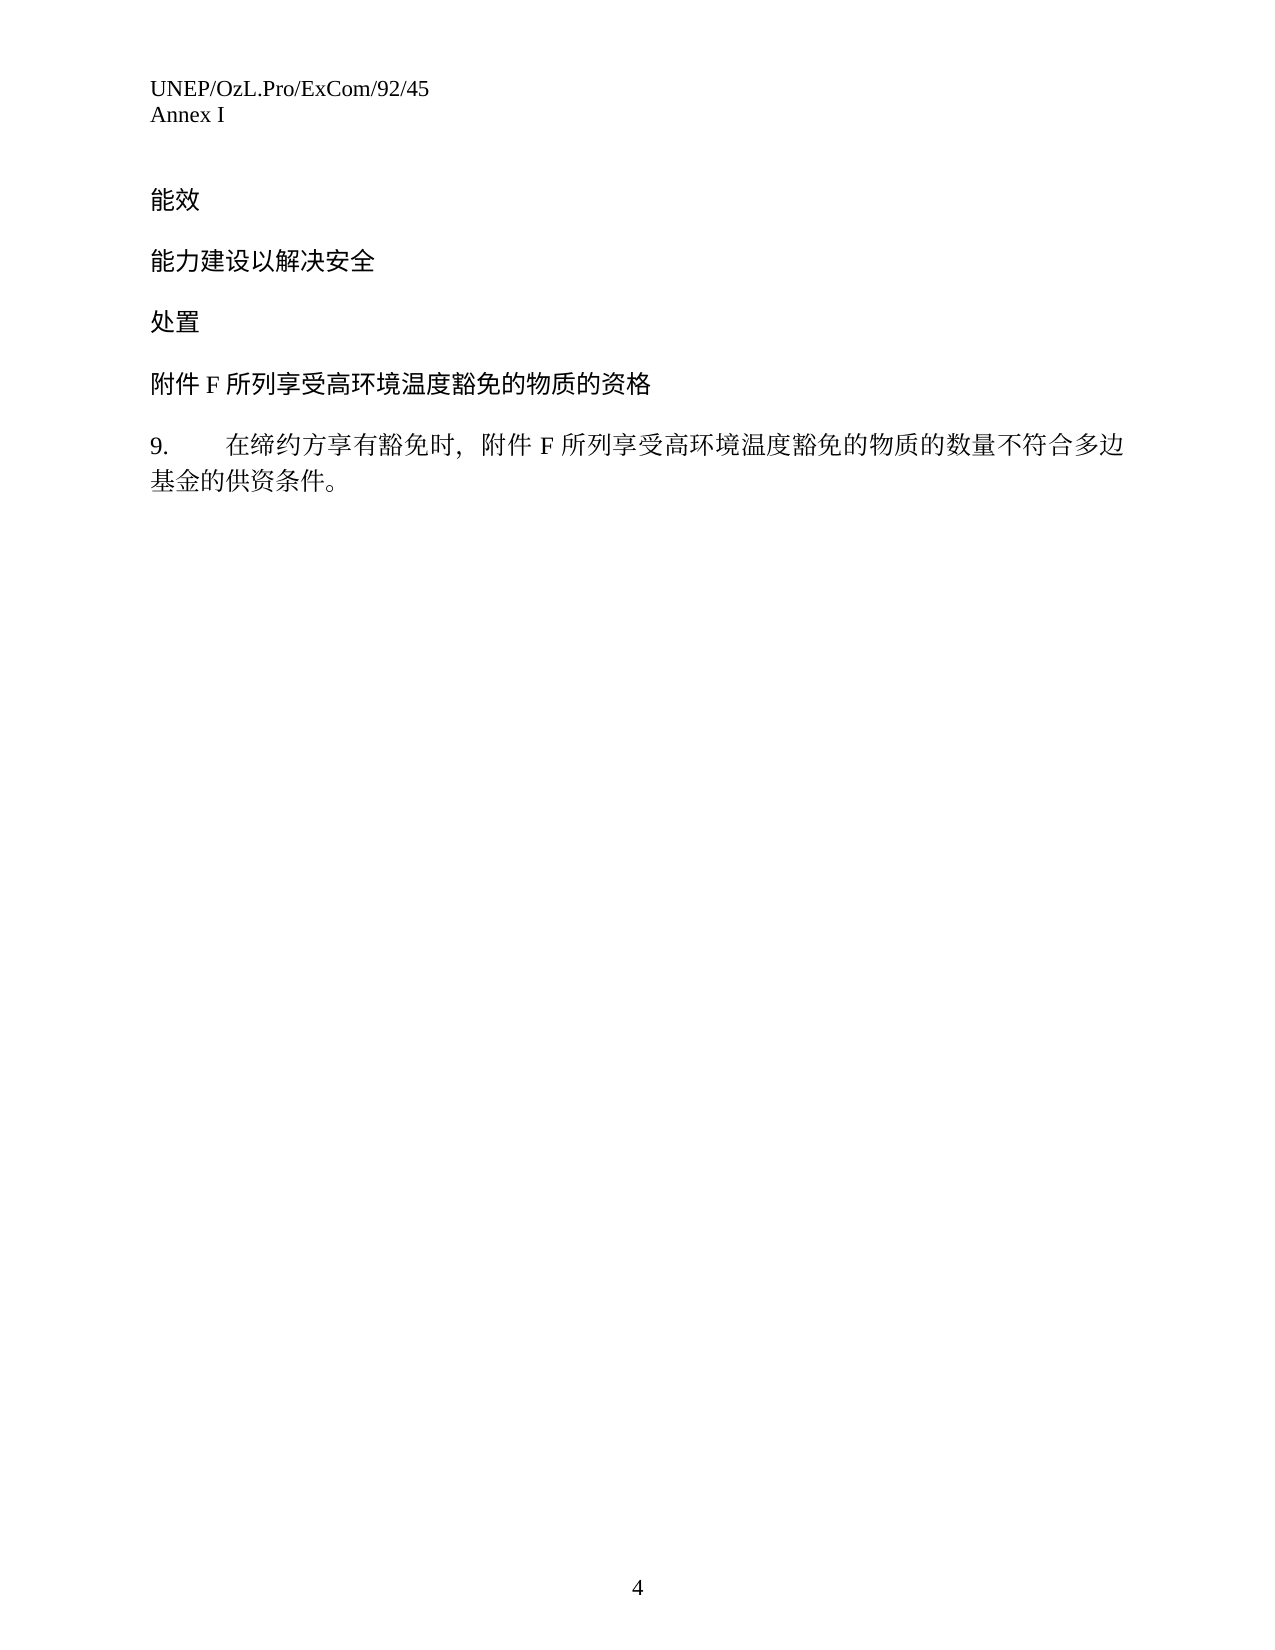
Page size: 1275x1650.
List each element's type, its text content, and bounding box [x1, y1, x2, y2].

text 处置 [150, 303, 1125, 339]
text 能效 [150, 180, 1125, 217]
text 能力建设以解决安全 [150, 242, 1125, 278]
text 附件 F 所列享受高环境温度豁免的物质的资格 [150, 364, 1125, 400]
list 在缔约方享有豁免时，附件 F 所列享受高环境温度豁免的物质的数量不符合多边基金的供资条件。 [150, 425, 1125, 497]
